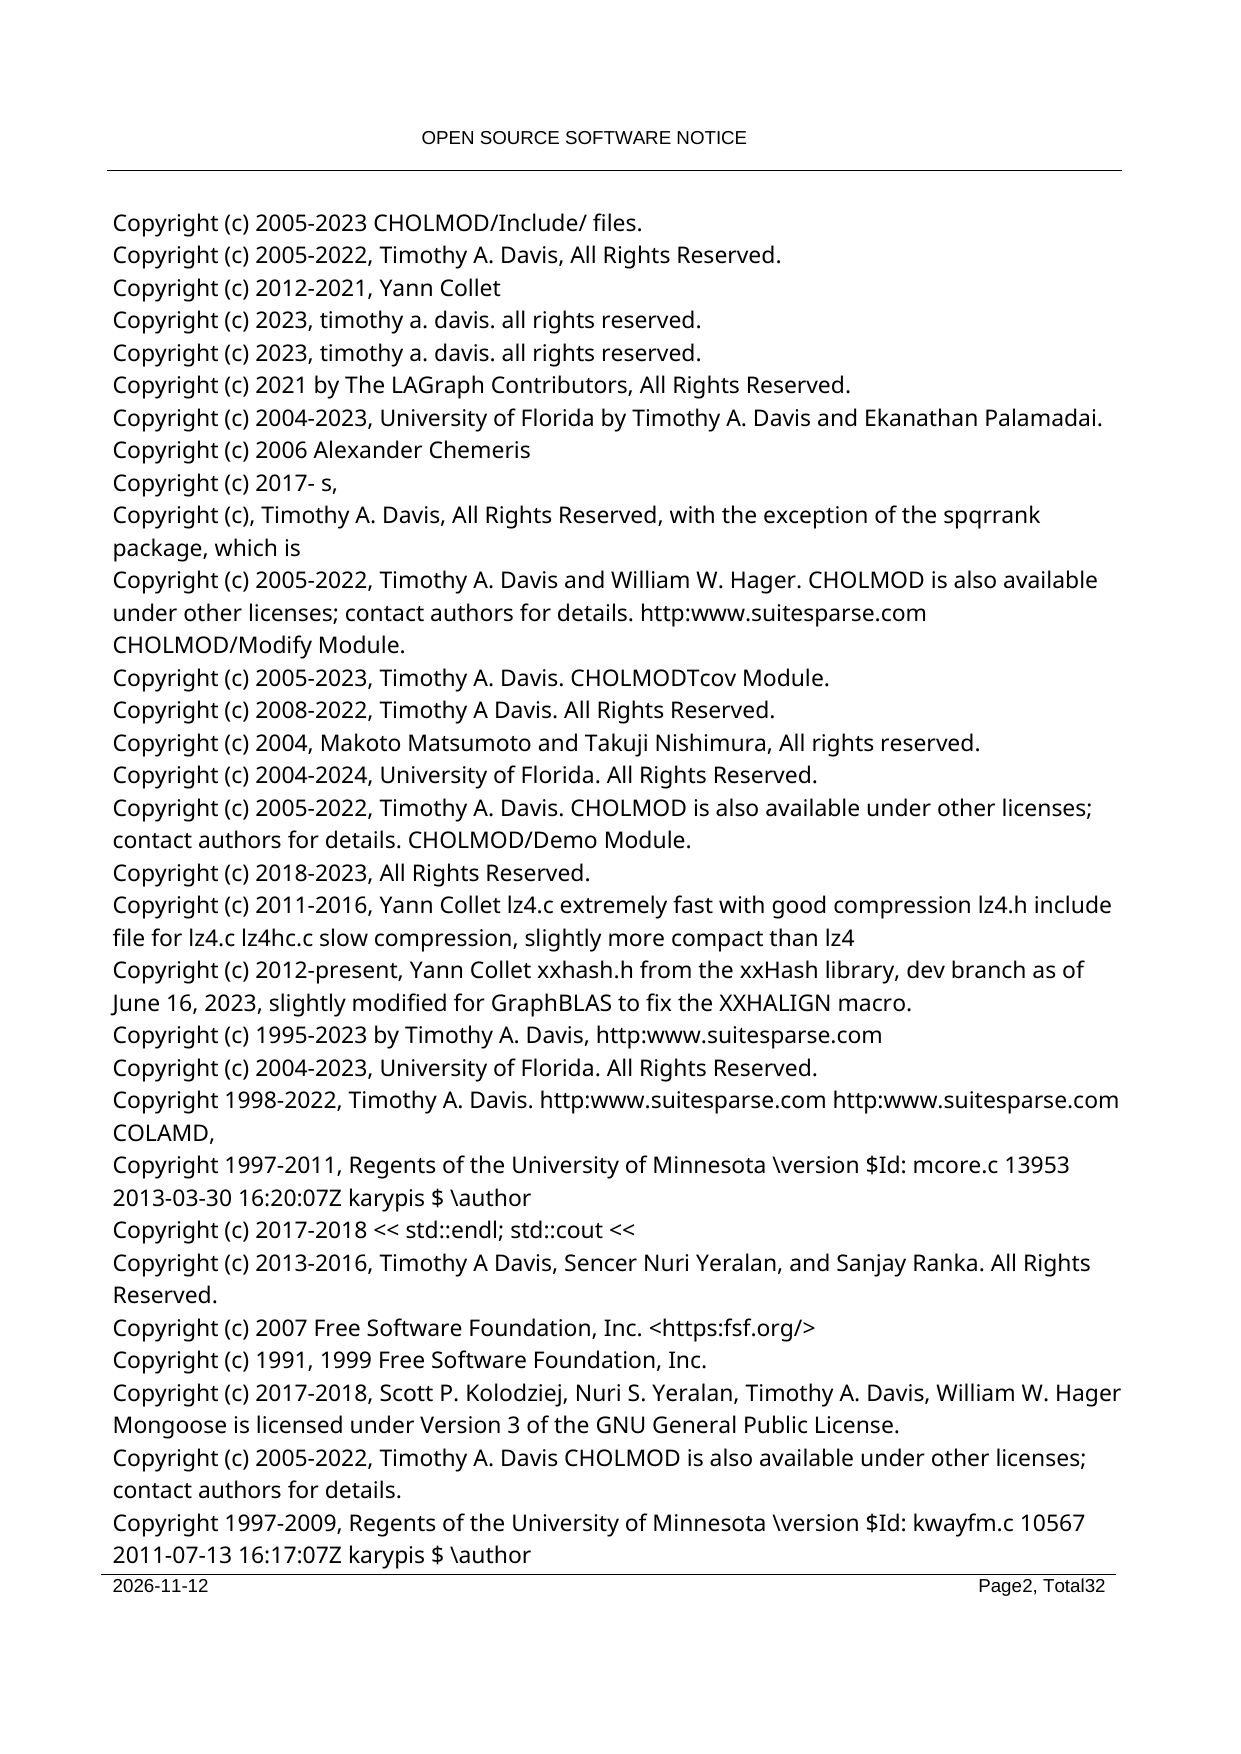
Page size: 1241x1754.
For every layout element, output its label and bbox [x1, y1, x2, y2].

text [112, 206, 1128, 1571]
